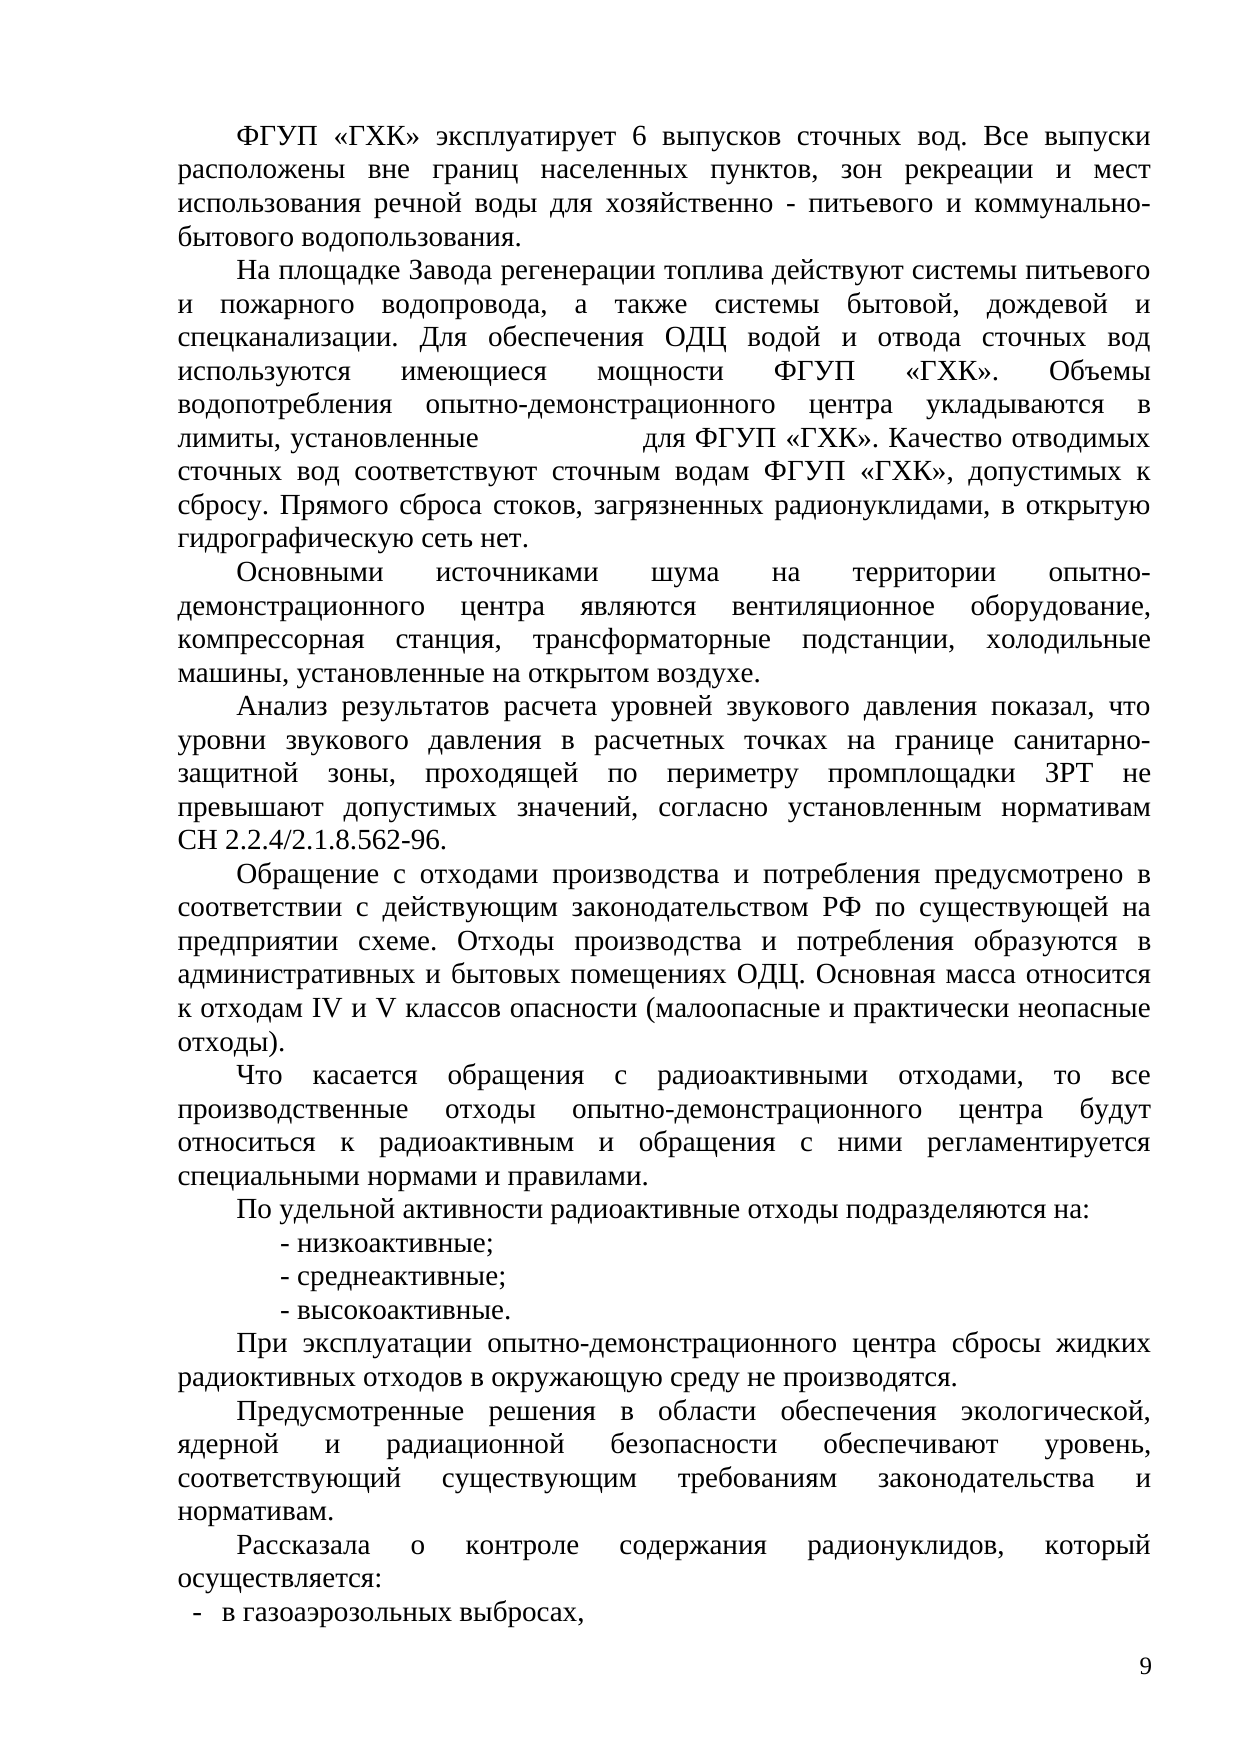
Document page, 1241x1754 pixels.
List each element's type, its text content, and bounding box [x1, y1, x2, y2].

text ФГУП «ГХК» эксплуатирует 6 выпусков сточных вод. Все выпуски расположены вне границ населенных пунктов, зон рекреации и мест использования речной воды для хозяйственно - питьевого и коммунально-бытового водопользования. [177, 118, 1152, 252]
text Обращение с отходами производства и потребления предусмотрено в соответствии с действующим законодательством РФ по существующей на предприятии схеме. Отходы производства и потребления образуются в административных и бытовых помещениях ОДЦ. Основная масса относится к отходам IV и V классов опасности (малоопасные и практически неопасные отходы). [177, 856, 1152, 1057]
text Основными источниками шума на территории опытно-демонстрационного центра являются вентиляционное оборудование, компрессорная станция, трансформаторные подстанции, холодильные машины, установленные на открытом воздухе. [177, 554, 1152, 688]
text На площадке Завода регенерации топлива действуют системы питьевого и пожарного водопровода, а также системы бытовой, дождевой и спецканализации. Для обеспечения ОДЦ водой и отвода сточных вод используются имеющиеся мощности ФГУП «ГХК». Объемы водопотребления опытно-демонстрационного центра укладываются в лимиты, установленные для ФГУП «ГХК». Качество отводимых сточных вод соответствуют сточным водам ФГУП «ГХК», допустимых к сбросу. Прямого сброса стоков, загрязненных радионуклидами, в открытую гидрографическую сеть нет. [177, 252, 1152, 554]
text Предусмотренные решения в области обеспечения экологической, ядерной и радиационной безопасности обеспечивают уровень, соответствующий существующим требованиям законодательства и нормативам. [177, 1393, 1152, 1527]
text Что касается обращения с радиоактивными отходами, то все производственные отходы опытно-демонстрационного центра будут относиться к радиоактивным и обращения с ними регламентируется специальными нормами и правилами. [177, 1057, 1152, 1191]
text - среднеактивные; [177, 1258, 1152, 1292]
text - низкоактивные; [177, 1225, 1152, 1258]
text Рассказала о контроле содержания радионуклидов, который осуществляется: [177, 1527, 1152, 1594]
text По удельной активности радиоактивные отходы подразделяются на: [236, 1191, 1152, 1225]
text При эксплуатации опытно-демонстрационного центра сбросы жидких радиоктивных отходов в окружающую среду не производятся. [177, 1326, 1152, 1393]
text Анализ результатов расчета уровней звукового давления показал, что уровни звукового давления в расчетных точках на границе санитарно-защитной зоны, проходящей по периметру промплощадки ЗРТ не превышают допустимых значений, согласно установленным нормативам СН 2.2.4/2.1.8.562-96. [177, 688, 1152, 856]
text - высокоактивные. [177, 1292, 1152, 1326]
list в газоаэрозольных выбросах, [192, 1594, 1152, 1627]
